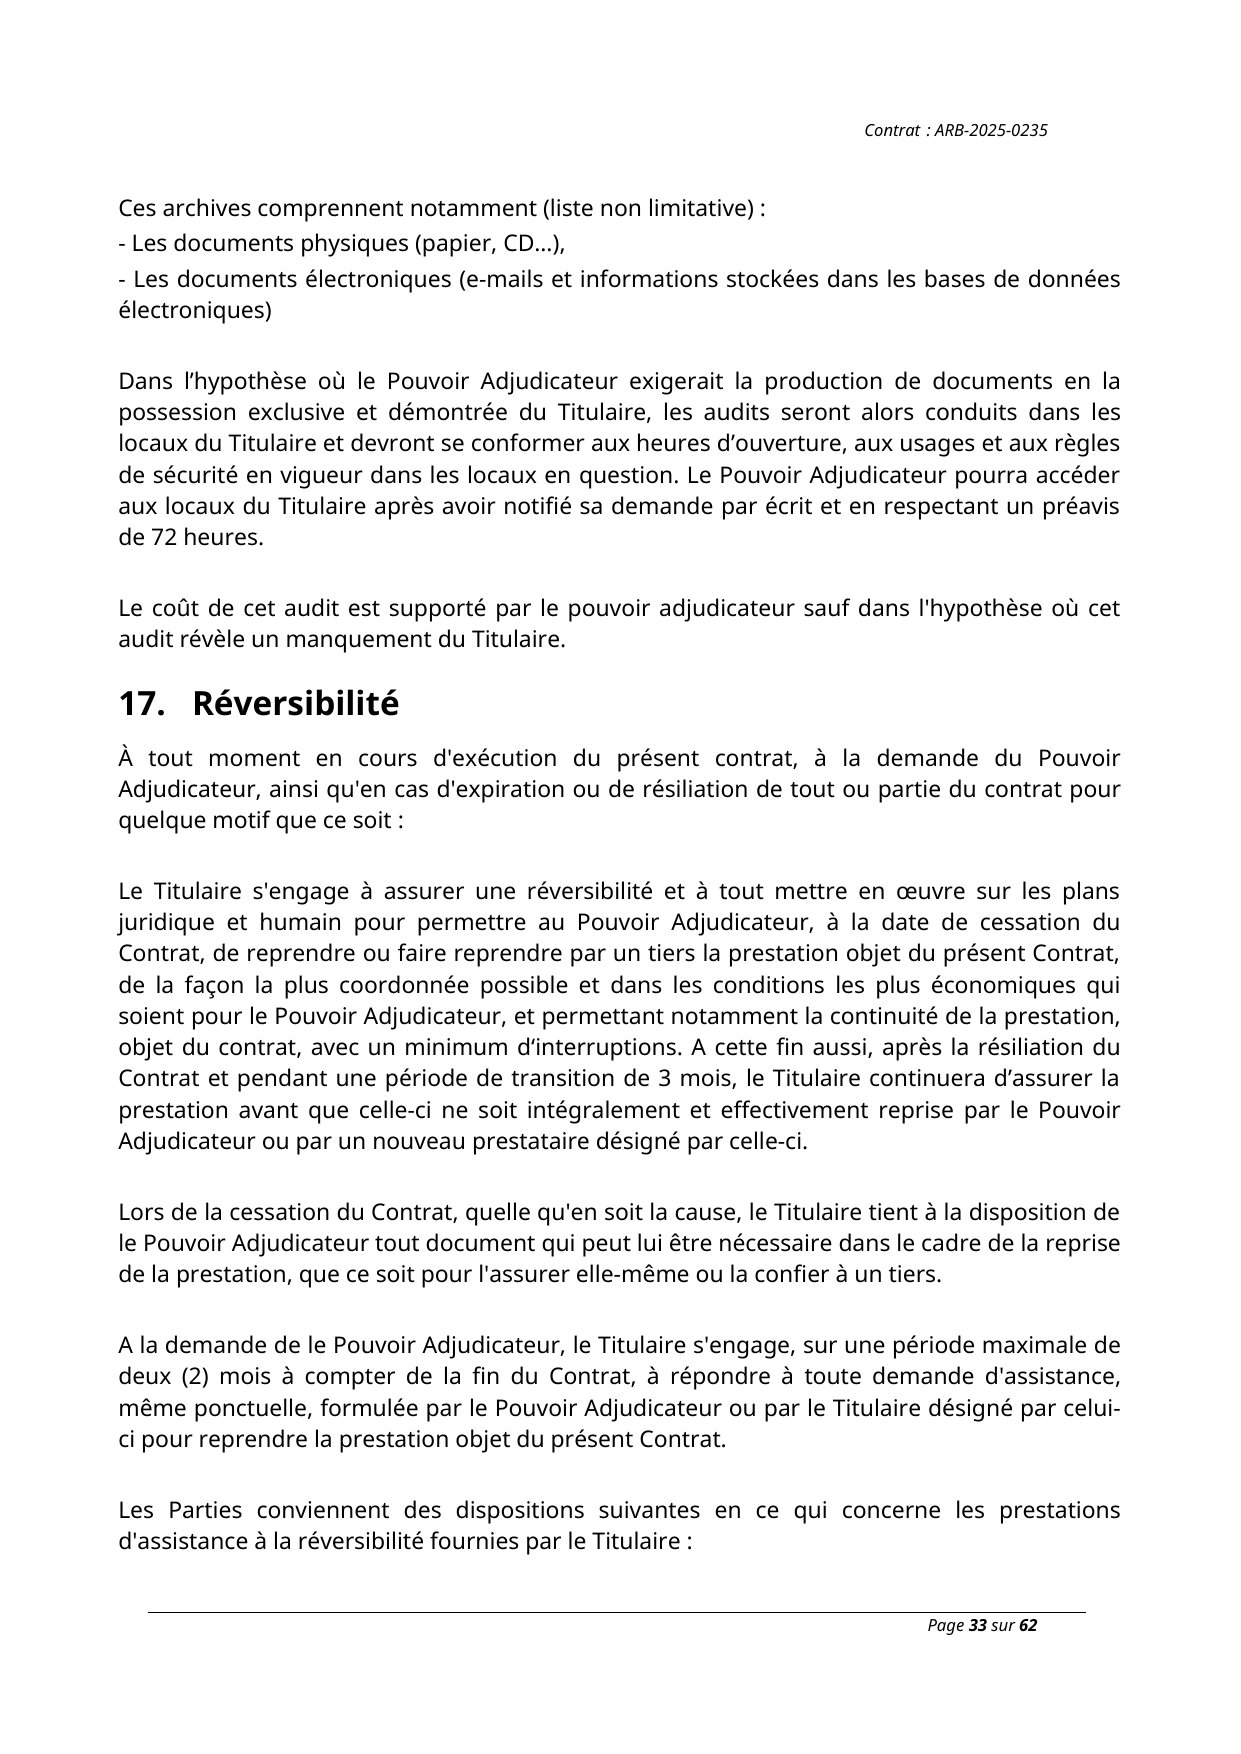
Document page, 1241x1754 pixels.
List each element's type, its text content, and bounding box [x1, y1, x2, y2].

text Le coût de cet audit est supporté par le pouvoir adjudicateur sauf dans l'hypothèse où cet audit révèle un manquement du Titulaire. [118, 592, 1122, 654]
text Le Titulaire s'engage à assurer une réversibilité et à tout mettre en œuvre sur les plans juridique et humain pour permettre au Pouvoir Adjudicateur, à la date de cessation du Contrat, de reprendre ou faire reprendre par un tiers la prestation objet du présent Contrat, de la façon la plus coordonnée possible et dans les conditions les plus économiques qui soient pour le Pouvoir Adjudicateur, et permettant notamment la continuité de la prestation, objet du contrat, avec un minimum d‘interruptions. A cette fin aussi, après la résiliation du Contrat et pendant une période de transition de 3 mois, le Titulaire continuera d’assurer la prestation avant que celle-ci ne soit intégralement et effectivement reprise par le Pouvoir Adjudicateur ou par un nouveau prestataire désigné par celle-ci. [118, 875, 1122, 1156]
text Les Parties conviennent des dispositions suivantes en ce qui concerne les prestations d'assistance à la réversibilité fournies par le Titulaire : [118, 1494, 1122, 1556]
text Ces archives comprennent notamment (liste non limitative) : [118, 192, 1122, 223]
text À tout moment en cours d'exécution du présent contrat, à la demande du Pouvoir Adjudicateur, ainsi qu'en cas d'expiration ou de résiliation de tout ou partie du contrat pour quelque motif que ce soit : [118, 742, 1122, 835]
text A la demande de le Pouvoir Adjudicateur, le Titulaire s'engage, sur une période maximale de deux (2) mois à compter de la fin du Contrat, à répondre à toute demande d'assistance, même ponctuelle, formulée par le Pouvoir Adjudicateur ou par le Titulaire désigné par celui-ci pour reprendre la prestation objet du présent Contrat. [118, 1329, 1122, 1454]
text Dans l’hypothèse où le Pouvoir Adjudicateur exigerait la production de documents en la possession exclusive et démontrée du Titulaire, les audits seront alors conduits dans les locaux du Titulaire et devront se conformer aux heures d’ouverture, aux usages et aux règles de sécurité en vigueur dans les locaux en question. Le Pouvoir Adjudicateur pourra accéder aux locaux du Titulaire après avoir notifié sa demande par écrit et en respectant un préavis de 72 heures. [118, 365, 1122, 552]
text - Les documents électroniques (e-mails et informations stockées dans les bases de données électroniques) [118, 263, 1122, 325]
text - Les documents physiques (papier, CD…), [118, 227, 1122, 259]
text Lors de la cessation du Contrat, quelle qu'en soit la cause, le Titulaire tient à la disposition de le Pouvoir Adjudicateur tout document qui peut lui être nécessaire dans le cadre de la reprise de la prestation, que ce soit pour l'assurer elle-même ou la confier à un tiers. [118, 1196, 1122, 1289]
text Réversibilité [118, 679, 1122, 725]
